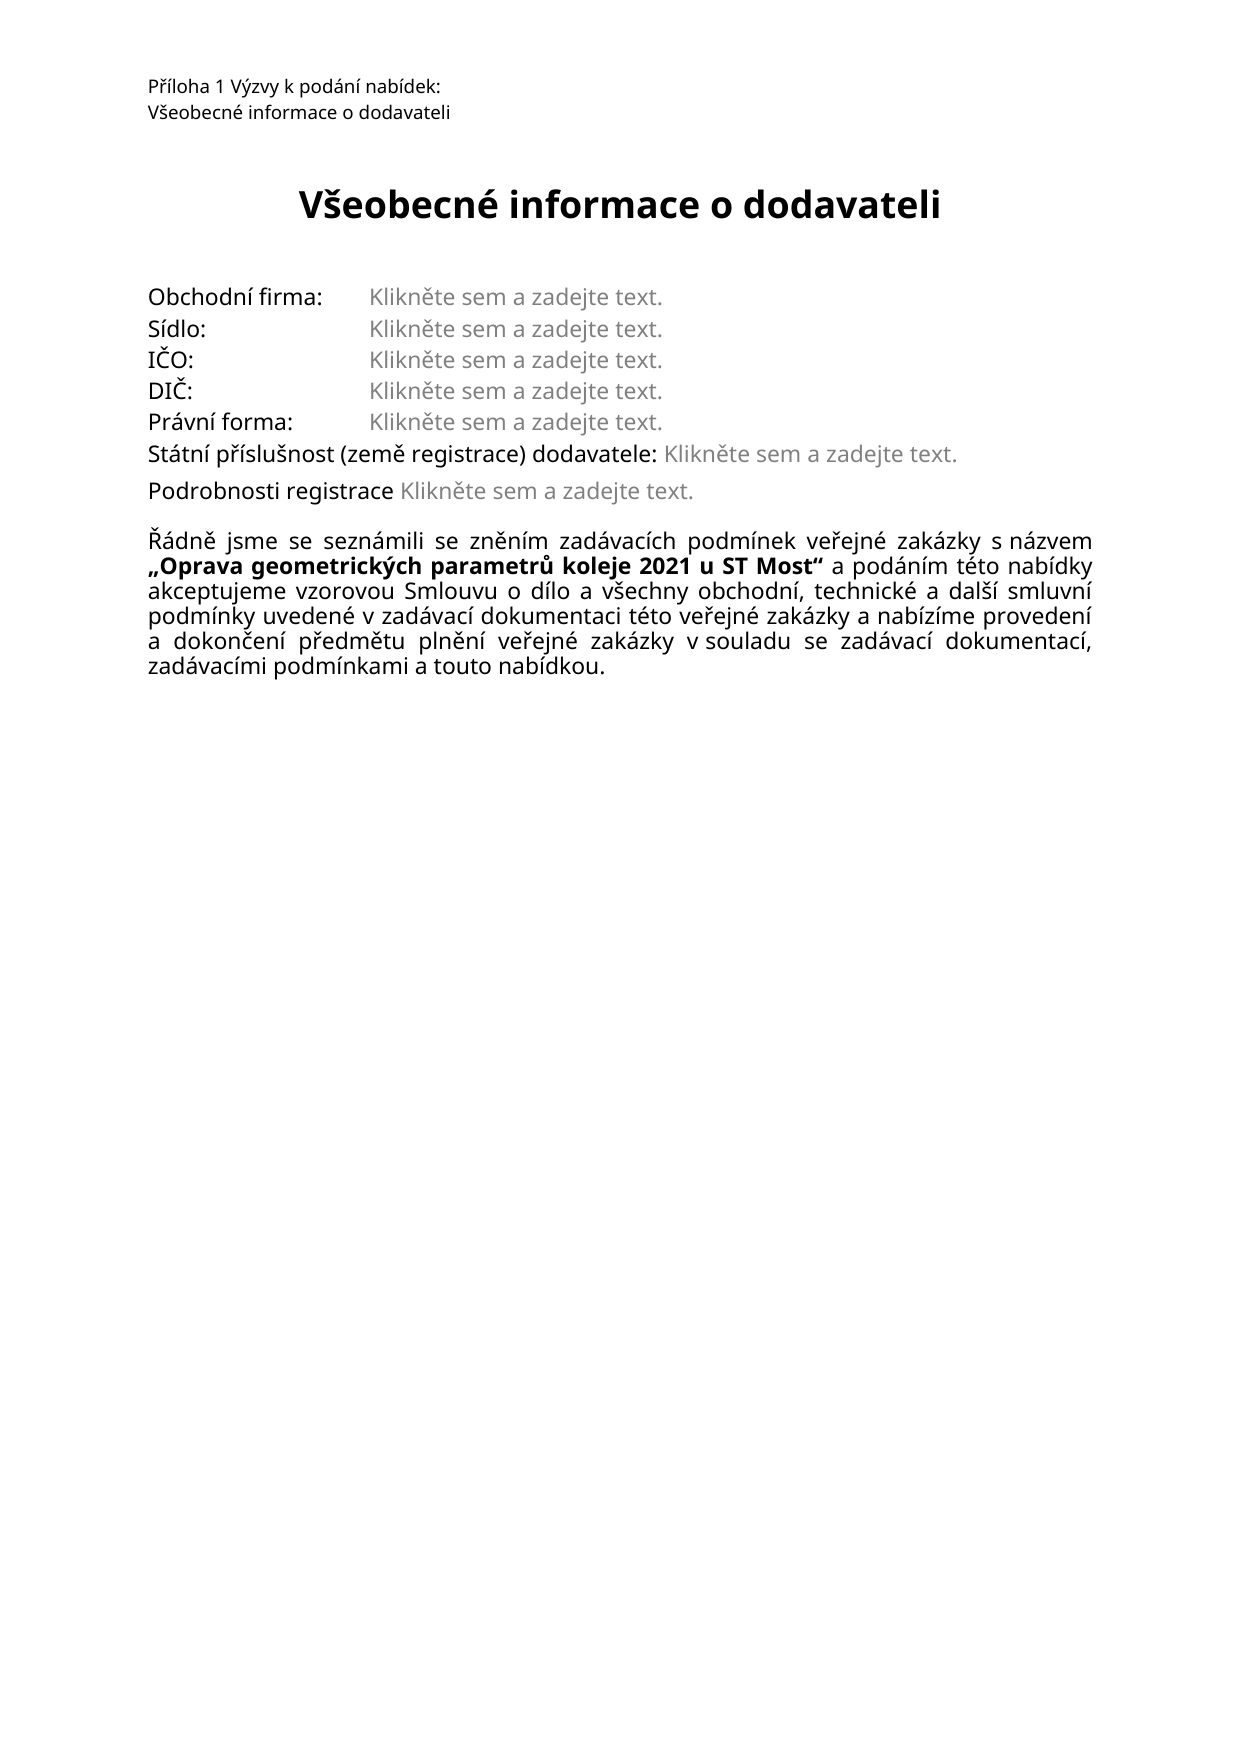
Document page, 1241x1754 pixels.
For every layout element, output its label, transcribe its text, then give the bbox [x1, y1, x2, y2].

title Všeobecné informace o dodavateli [148, 178, 1093, 229]
text Podrobnosti registrace [148, 479, 1093, 504]
text Sídlo: [148, 317, 1093, 342]
text IČO: [148, 348, 1093, 373]
text Právní forma: [148, 411, 1093, 436]
text Řádně jsme se seznámili se zněním zadávacích podmínek veřejné zakázky s názvem „Oprava geometrických parametrů koleje 2021 u ST Most“ a podáním této nabídky akceptujeme vzorovou Smlouvu o dílo a všechny obchodní, technické a další smluvní podmínky uvedené v zadávací dokumentaci této veřejné zakázky a nabízíme provedení a dokončení předmětu plnění veřejné zakázky v souladu se zadávací dokumentací, zadávacími podmínkami a touto nabídkou. [148, 529, 1093, 679]
text Obchodní firma: [148, 286, 1093, 311]
text DIČ: [148, 379, 1093, 404]
text Státní příslušnost (země registrace) dodavatele: [148, 442, 1093, 467]
